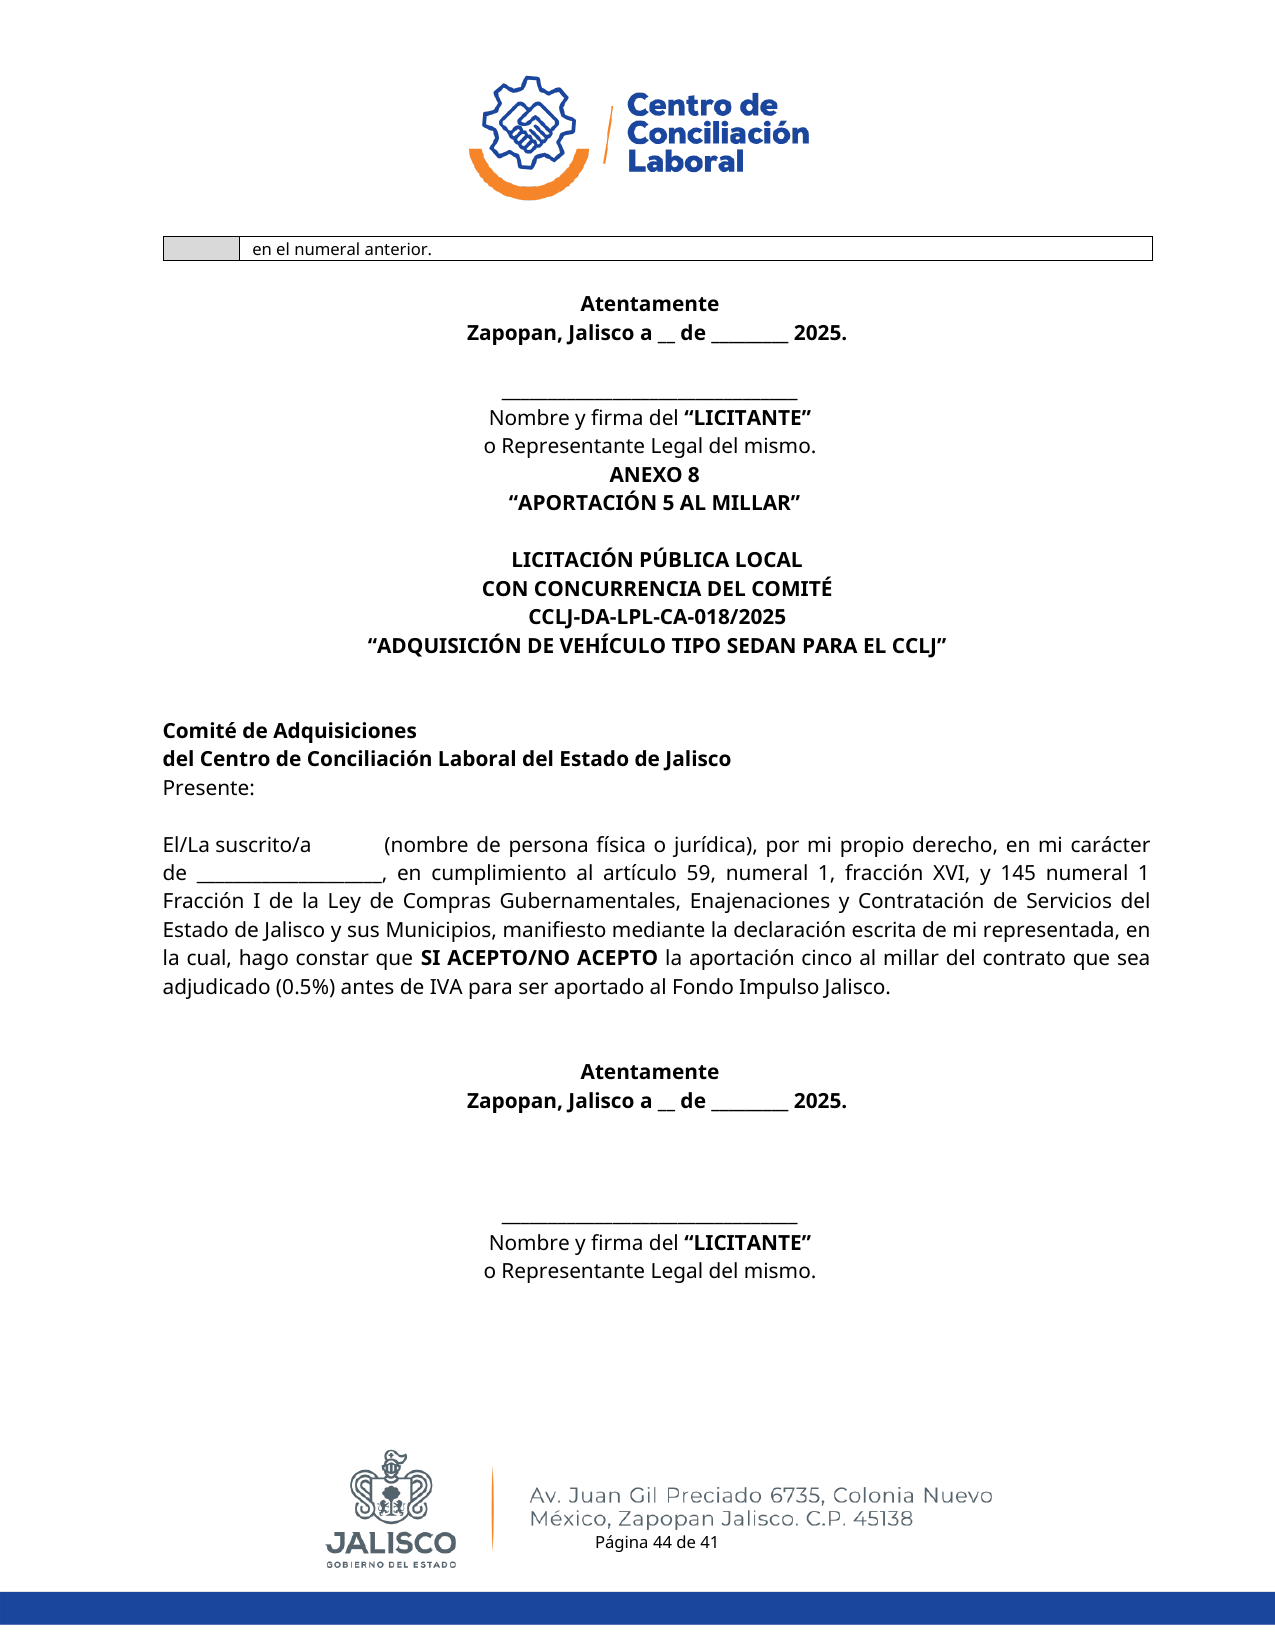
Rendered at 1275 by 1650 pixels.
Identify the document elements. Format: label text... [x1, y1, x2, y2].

text ________________________________ [162, 1199, 1137, 1228]
text Atentamente [162, 289, 1137, 318]
text o Representante Legal del mismo. [162, 1256, 1137, 1285]
picture [0, 3, 1275, 1650]
subtitle “APORTACIÓN 5 AL MILLAR” [162, 488, 1146, 517]
text ________________________________ [162, 375, 1137, 403]
text Zapopan, Jalisco a __ de _________ 2025. [162, 1086, 1152, 1114]
text Zapopan, Jalisco a __ de _________ 2025. [162, 318, 1152, 346]
text del Centro de Conciliación Laboral del Estado de Jalisco [162, 744, 1152, 773]
text El/La suscrito/a (nombre de persona física o jurídica), por mi propio derecho, en mi carácter de ____________________, en cumplimiento al artículo 59, numeral 1, fracción XVI, y 145 numeral 1 Fracción I de la Ley de Compras Gubernamentales, Enajenaciones y Contratación de Servicios del Estado de Jalisco y sus Municipios, manifiesto mediante la declaración escrita de mi representada, en la cual, hago constar que SI ACEPTO/NO ACEPTO la aportación cinco al millar del contrato que sea adjudicado (0.5%) antes de IVA para ser aportado al Fondo Impulso Jalisco. [162, 830, 1152, 1000]
text Nombre y firma del “LICITANTE” [162, 1228, 1137, 1256]
text “ADQUISICIÓN DE VEHÍCULO TIPO SEDAN PARA EL CCLJ” [162, 631, 1152, 659]
text Presente: [162, 773, 1152, 801]
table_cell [240, 237, 1152, 260]
text LICITACIÓN PÚBLICA LOCAL [162, 545, 1152, 574]
table_cell 5 [164, 237, 239, 260]
text Nombre y firma del “LICITANTE” [162, 403, 1137, 432]
text o Representante Legal del mismo. [162, 432, 1137, 460]
subtitle ANEXO 8 [162, 460, 1146, 488]
text Atentamente [162, 1057, 1137, 1086]
text CON CONCURRENCIA DEL COMITÉ [162, 574, 1152, 602]
text Comité de Adquisiciones [162, 716, 1152, 744]
text CCLJ-DA-LPL-CA-018/2025 [162, 602, 1152, 631]
